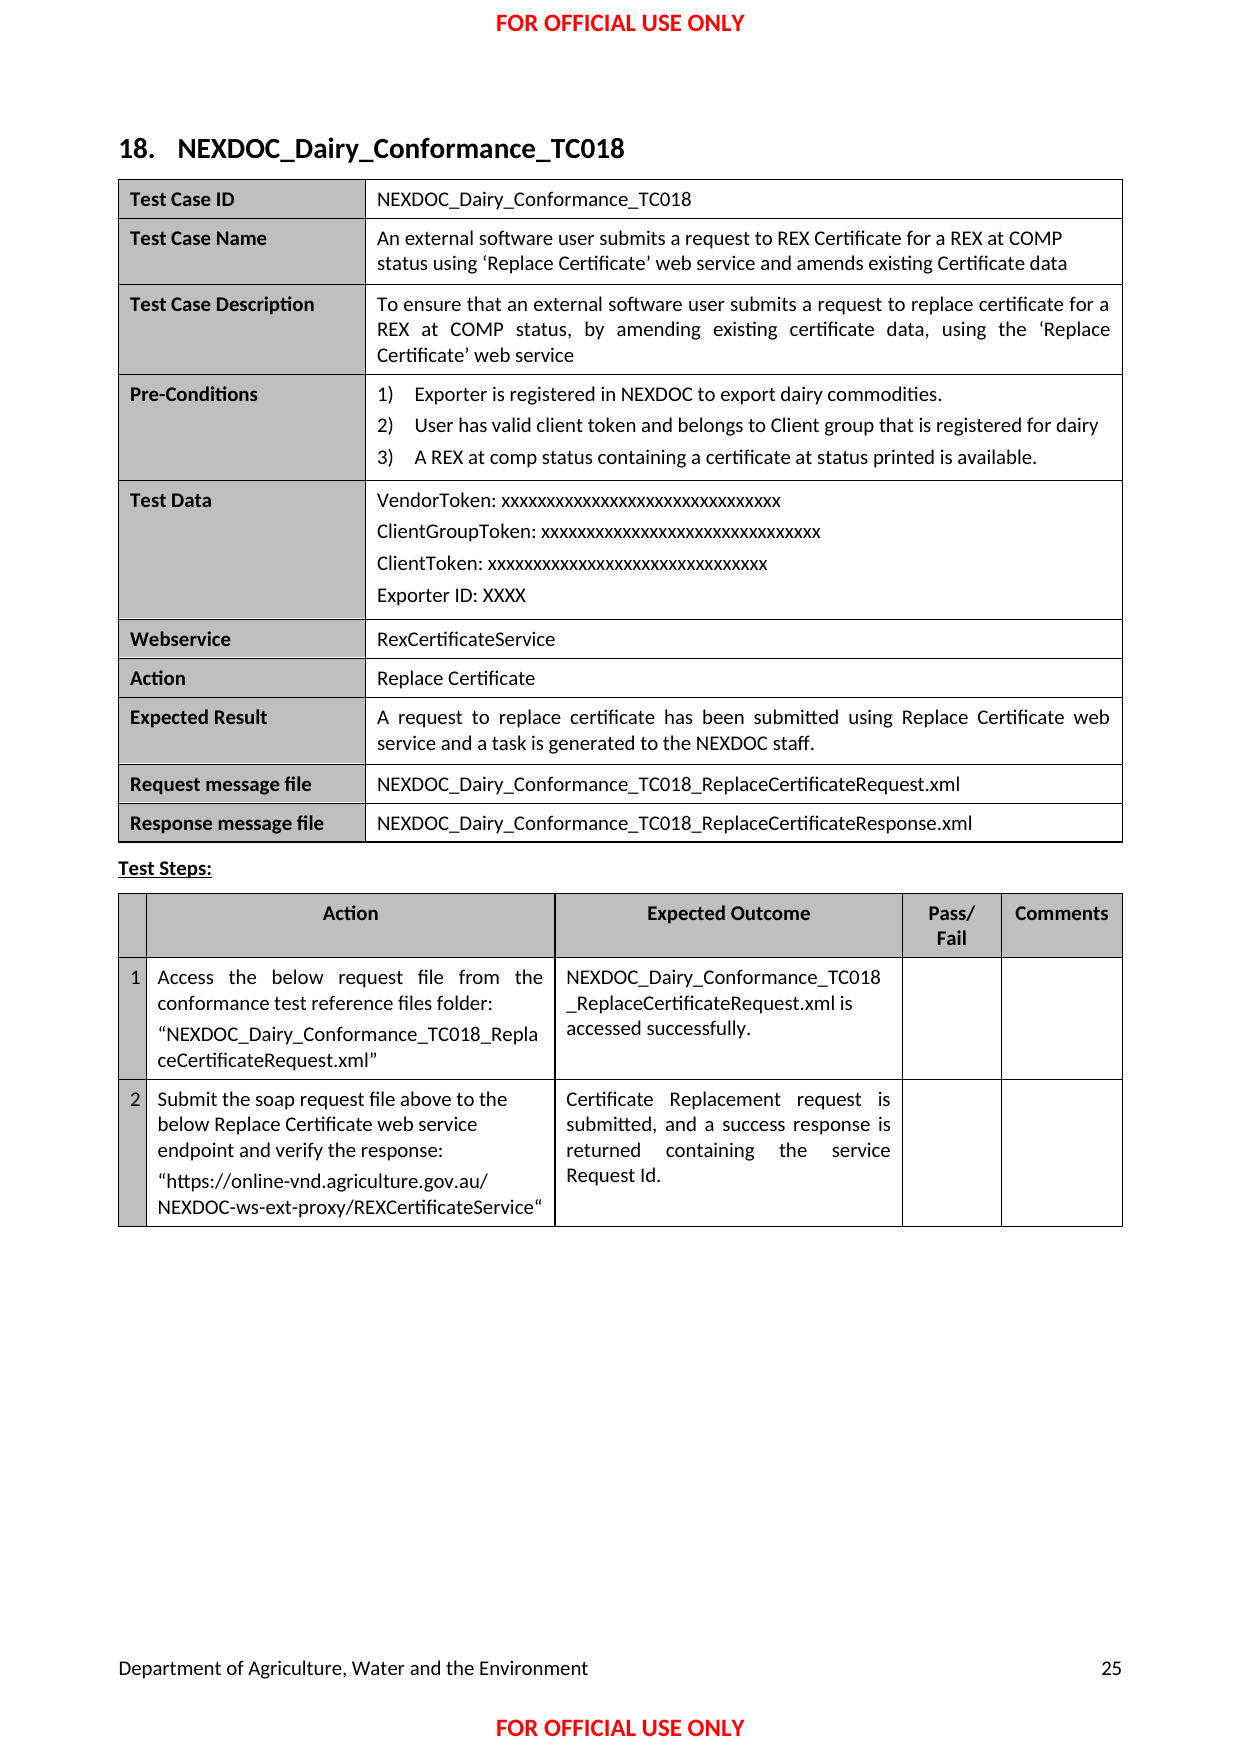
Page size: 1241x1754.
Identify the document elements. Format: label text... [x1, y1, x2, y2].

text Test Steps: [118, 855, 1122, 880]
table_cell Webservice [119, 620, 365, 657]
table_cell To ensure that an external software user submits a request to replace certificate for a REX at COMP status, by amending existing certificate data, using the ‘Replace Certificate’ web service [366, 285, 1122, 374]
table_cell NEXDOC_Dairy_Conformance_TC018_ReplaceCertificateResponse.xml [366, 804, 1122, 841]
table_cell Request message file [119, 765, 365, 802]
table_cell Access the below request file from the conformance test reference files folder: “NEXDOC_Dairy_Conformance_TC018_ReplaceCertificateRequest.xml” [147, 958, 554, 1079]
table_cell Action [119, 659, 365, 697]
table_cell 1 [119, 958, 146, 1079]
table_header Test Case ID [119, 180, 365, 218]
table_header Action [147, 894, 554, 957]
table_header Expected Outcome [556, 894, 902, 957]
table_cell Test Case Description [119, 285, 365, 374]
table_cell Exporter is registered in NEXDOC to export dairy commodities. User has valid client token and belongs to Client group that is registered for dairy A REX at comp status containing a certificate at status printed is available. [366, 375, 1122, 480]
table_cell Expected Result [119, 698, 365, 763]
table_cell [1002, 958, 1122, 1079]
table_cell Replace Certificate [366, 659, 1122, 697]
table_cell 2 [119, 1080, 146, 1226]
table_cell [1002, 1080, 1122, 1226]
table_cell VendorToken: xxxxxxxxxxxxxxxxxxxxxxxxxxxxxxx ClientGroupToken: xxxxxxxxxxxxxxxxxxxxxxxxxxxxxxx ClientToken: xxxxxxxxxxxxxxxxxxxxxxxxxxxxxxx Exporter ID: XXXX [366, 481, 1122, 618]
table_cell Pre-Conditions [119, 375, 365, 480]
subtitle NEXDOC_Dairy_Conformance_TC018 [118, 131, 1122, 166]
table_cell Response message file [119, 804, 365, 841]
table_header Comments [1002, 894, 1122, 957]
table_cell Certificate Replacement request is submitted, and a success response is returned containing the service Request Id. [556, 1080, 902, 1226]
table_cell RexCertificateService [366, 620, 1122, 657]
table_cell A request to replace certificate has been submitted using Replace Certificate web service and a task is generated to the NEXDOC staff. [366, 698, 1122, 763]
table_cell Test Case Name [119, 219, 365, 284]
table_header NEXDOC_Dairy_Conformance_TC018 [366, 180, 1122, 218]
table_header Pass/Fail [903, 894, 1001, 957]
table_cell NEXDOC_Dairy_Conformance_TC018_ReplaceCertificateRequest.xml [366, 765, 1122, 802]
table_cell [903, 1080, 1001, 1226]
table_cell [903, 958, 1001, 1079]
table_cell An external software user submits a request to REX Certificate for a REX at COMP status using ‘Replace Certificate’ web service and amends existing Certificate data [366, 219, 1122, 284]
table_cell Submit the soap request file above to the below Replace Certificate web service endpoint and verify the response: “https://online-vnd.agriculture.gov.au/NEXDOC-ws-ext-proxy/REXCertificateService“ [147, 1080, 554, 1226]
table_cell NEXDOC_Dairy_Conformance_TC018_ReplaceCertificateRequest.xml is accessed successfully. [556, 958, 902, 1079]
table_header [119, 894, 146, 957]
table_cell Test Data [119, 481, 365, 618]
